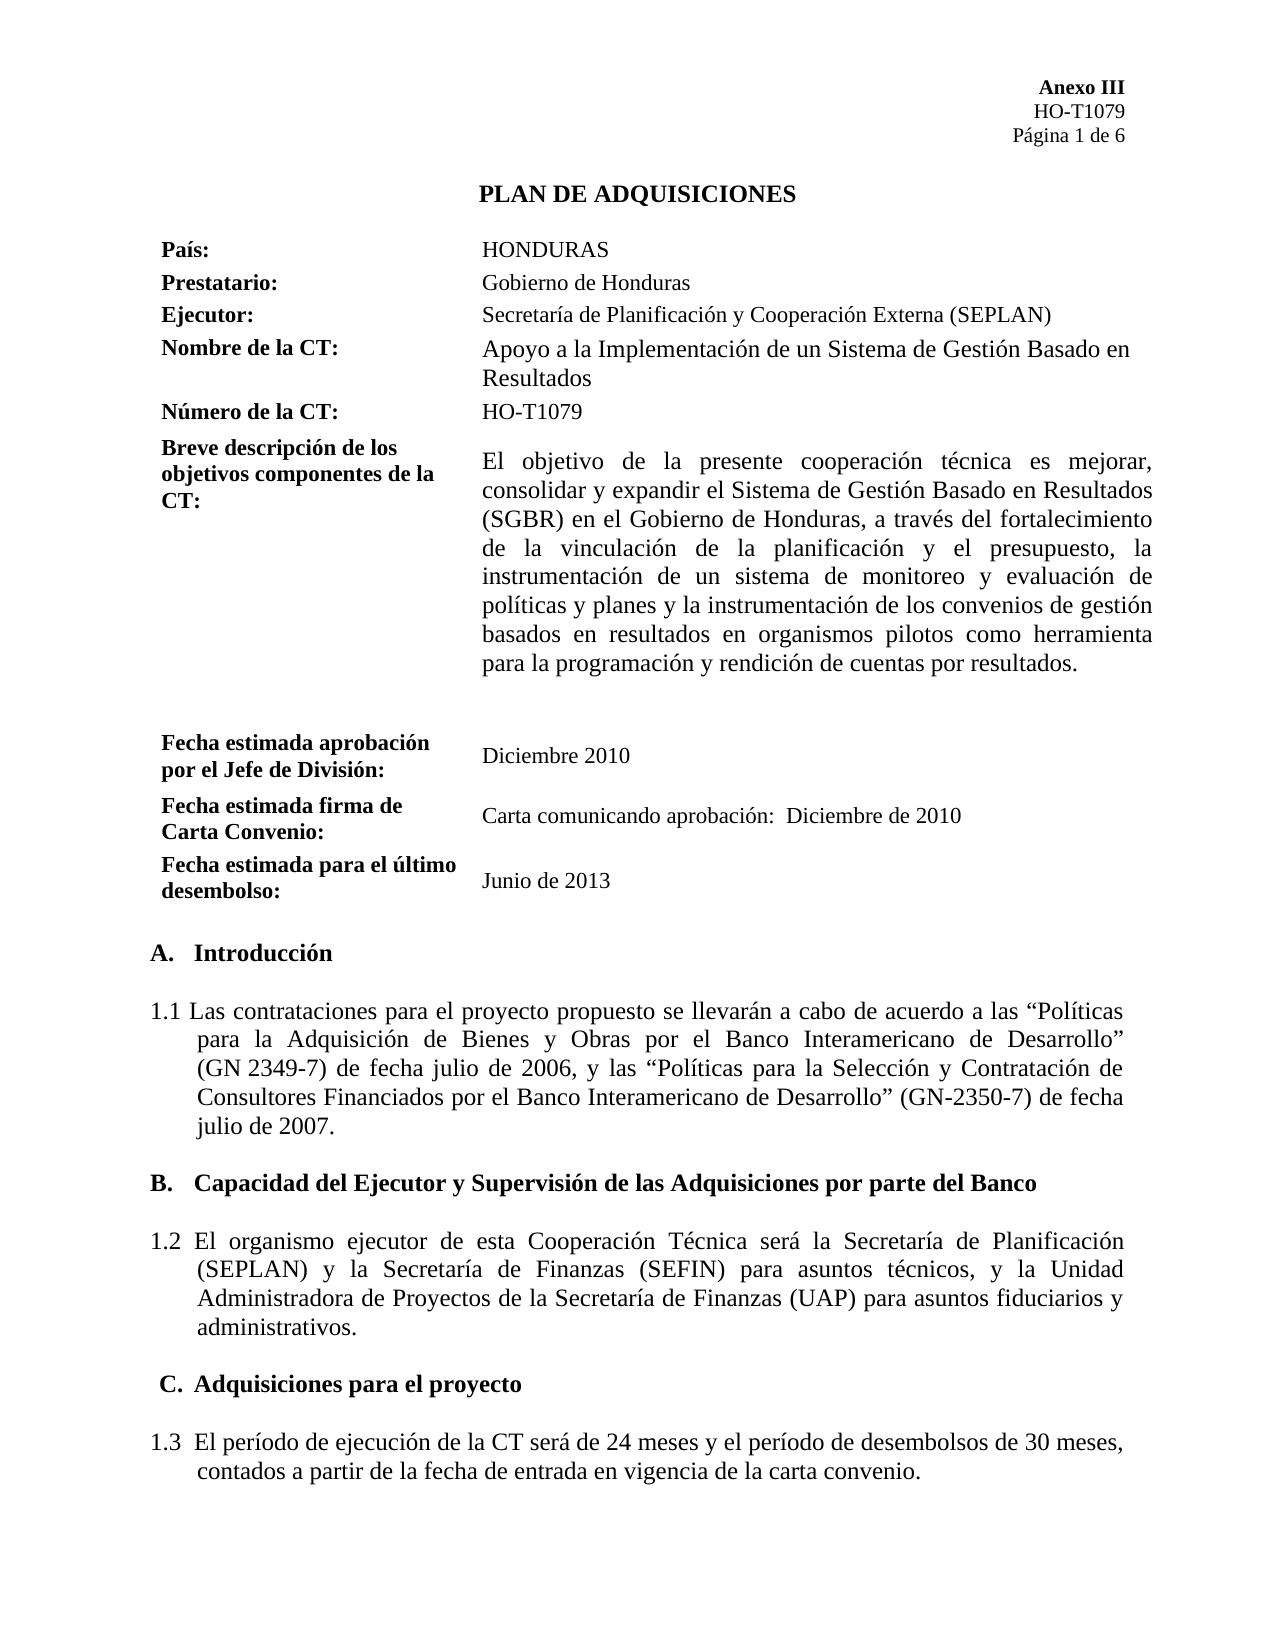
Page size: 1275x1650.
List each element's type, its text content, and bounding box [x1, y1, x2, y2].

table_cell Ejecutor: [150, 301, 471, 334]
table_cell Fecha estimada aprobación por el Jefe de División: [150, 726, 471, 792]
table_cell Junio de 2013 [471, 844, 1164, 909]
table_cell HO-T1079 [471, 398, 1164, 434]
list Adquisiciones para el proyecto [159, 1369, 1125, 1398]
table_cell Número de la CT: [150, 398, 471, 434]
text 1.1 Las contrataciones para el proyecto propuesto se llevarán a cabo de acuerdo a las “Políticas para la Adquisición de Bienes y Obras por el Banco Interamericano de Desarrollo” (GN 2349-7) de fecha julio de 2006, y las “Políticas para la Selección y Contratación de Consultores Financiados por el Banco Interamericano de Desarrollo” (GN-2350-7) de fecha julio de 2007. [150, 996, 1125, 1139]
text 1.3 El período de ejecución de la CT será de 24 meses y el período de desembolsos de 30 meses, contados a partir de la fecha de entrada en vigencia de la carta convenio. [150, 1427, 1125, 1484]
list Introducción [150, 938, 1125, 967]
text PLAN DE ADQUISICIONES [150, 179, 1125, 207]
table_cell Breve descripción de los objetivos componentes de la CT: [150, 434, 471, 726]
table_cell Secretaría de Planificación y Cooperación Externa (SEPLAN) [471, 301, 1164, 334]
list Capacidad del Ejecutor y Supervisión de las Adquisiciones por parte del Banco [150, 1168, 1125, 1197]
table_cell Prestatario: [150, 269, 471, 301]
table_header País: [150, 236, 471, 269]
table_cell El objetivo de la presente cooperación técnica es mejorar, consolidar y expandir el Sistema de Gestión Basado en Resultados (SGBR) en el Gobierno de Honduras, a través del fortalecimiento de la vinculación de la planificación y el presupuesto, la instrumentación de un sistema de monitoreo y evaluación de políticas y planes y la instrumentación de los convenios de gestión basados en resultados en organismos pilotos como herramienta para la programación y rendición de cuentas por resultados. [471, 434, 1164, 726]
table_cell Carta comunicando aprobación: Diciembre de 2010 [471, 792, 1164, 844]
table_cell Gobierno de Honduras [471, 269, 1164, 301]
table_cell Diciembre 2010 [471, 726, 1164, 792]
table_cell Nombre de la CT: [150, 334, 471, 398]
table_cell Fecha estimada para el último desembolso: [150, 844, 471, 909]
text 1.2 El organismo ejecutor de esta Cooperación Técnica será la Secretaría de Planificación (SEPLAN) y la Secretaría de Finanzas (SEFIN) para asuntos técnicos, y la Unidad Administradora de Proyectos de la Secretaría de Finanzas (UAP) para asuntos fiduciarios y administrativos. [150, 1226, 1125, 1341]
table_cell Fecha estimada firma de Carta Convenio: [150, 792, 471, 844]
table_header HONDURAS [471, 236, 1164, 269]
table_cell Apoyo a la Implementación de un Sistema de Gestión Basado en Resultados [471, 334, 1164, 398]
